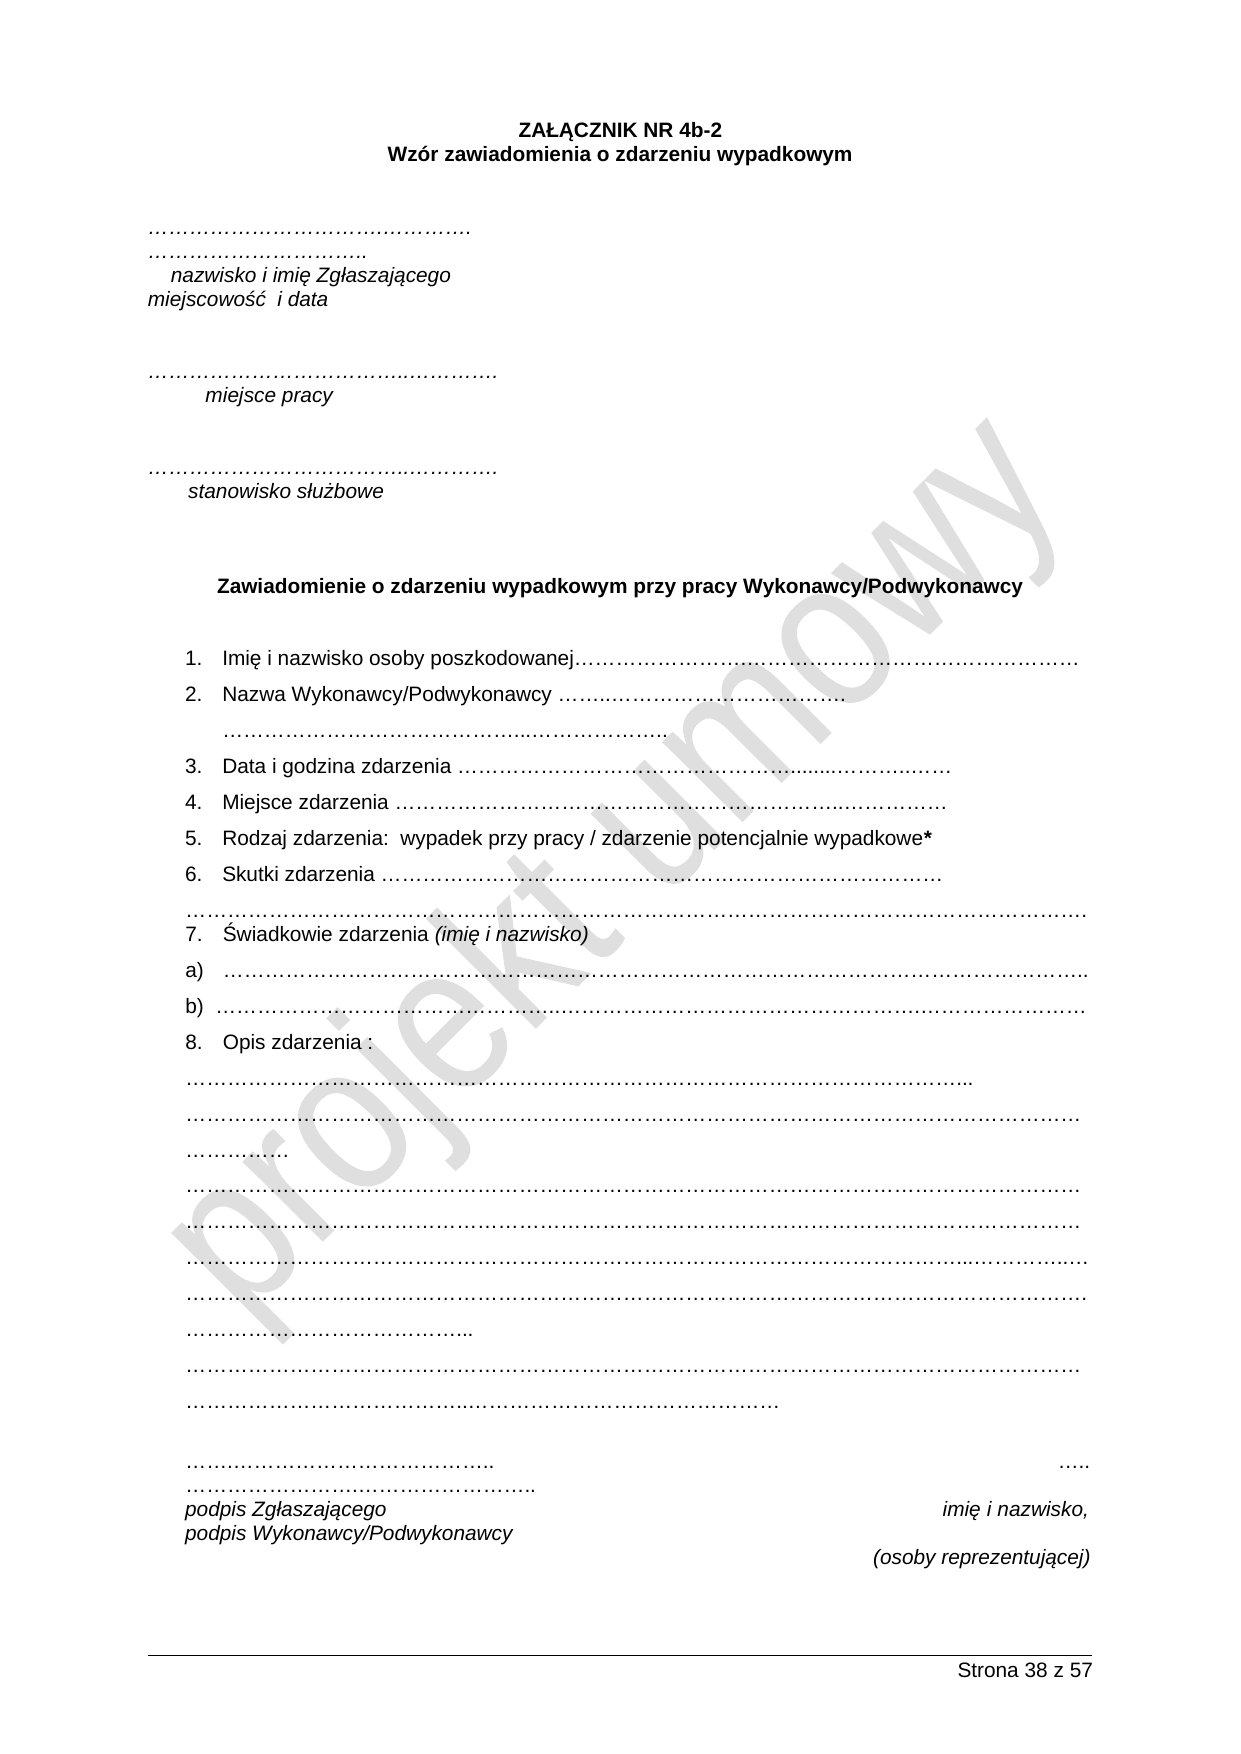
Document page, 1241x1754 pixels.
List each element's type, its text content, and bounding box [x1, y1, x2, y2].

list Imię i nazwisko osoby poszkodowanej…………………….………………………………………… [185, 646, 1092, 670]
list Data i godzina zdarzenia …………………………………………........………..…… [185, 754, 1092, 778]
list Rodzaj zdarzenia: wypadek przy pracy / zdarzenie potencjalnie wypadkowe* [185, 826, 1092, 850]
list Nazwa Wykonawcy/Podwykonawcy ……..…………………………….……………………………………...……………….. [185, 682, 1092, 742]
text nazwisko i imię Zgłaszającego miejscowość i data [148, 263, 1092, 311]
text …………………………………………………………………………………………………...…………..… [185, 1245, 1092, 1269]
text ………………………………..…………. [148, 359, 1092, 383]
text stanowisko służbowe [148, 478, 1092, 502]
list Skutki zdarzenia ……………………………………………………………………… [185, 862, 1092, 886]
list Miejsce zdarzenia ………………………………………………………..…………… [185, 790, 1092, 814]
text …………………………………………………………………………………………………………………………………………………………………………………………………………………………………… [185, 1173, 1092, 1233]
text b) …………………………………………..…………………………………………….…………………… [185, 994, 1092, 1018]
text …………………………….…………. ………………………….. [148, 215, 1092, 263]
text …………………………………………………………………………………………………………………. [185, 898, 1092, 922]
text ………………………………..…………. [148, 454, 1092, 478]
text ………………………………………………………………………………………………………………….…………………………………...……………………………………………………………………………………………………………………………………………………..……………………………………… [185, 1281, 1092, 1413]
text podpis Zgłaszającego imię i nazwisko, podpis Wykonawcy/Podwykonawcy [185, 1497, 1092, 1545]
text miejsce pracy [148, 383, 1092, 407]
text Zawiadomienie o zdarzeniu wypadkowym przy pracy Wykonawcy/Podwykonawcy [148, 574, 1092, 598]
text …….……………………………….. …..…………………….…………………….. [185, 1449, 1092, 1497]
list ZAŁĄCZNIK NR 4b-2 Wzór zawiadomienia o zdarzeniu wypadkowym [148, 118, 1092, 166]
list Opis zdarzenia : [185, 1029, 1092, 1053]
text …………………………………………………………………………………………………...……………………………………………………………………………………………………………………………… [185, 1066, 1092, 1161]
list Świadkowie zdarzenia (imię i nazwisko) [185, 922, 1092, 946]
list …………………………………………………………………………………………………………….. [185, 958, 1092, 982]
text (osoby reprezentującej) [185, 1545, 1092, 1569]
